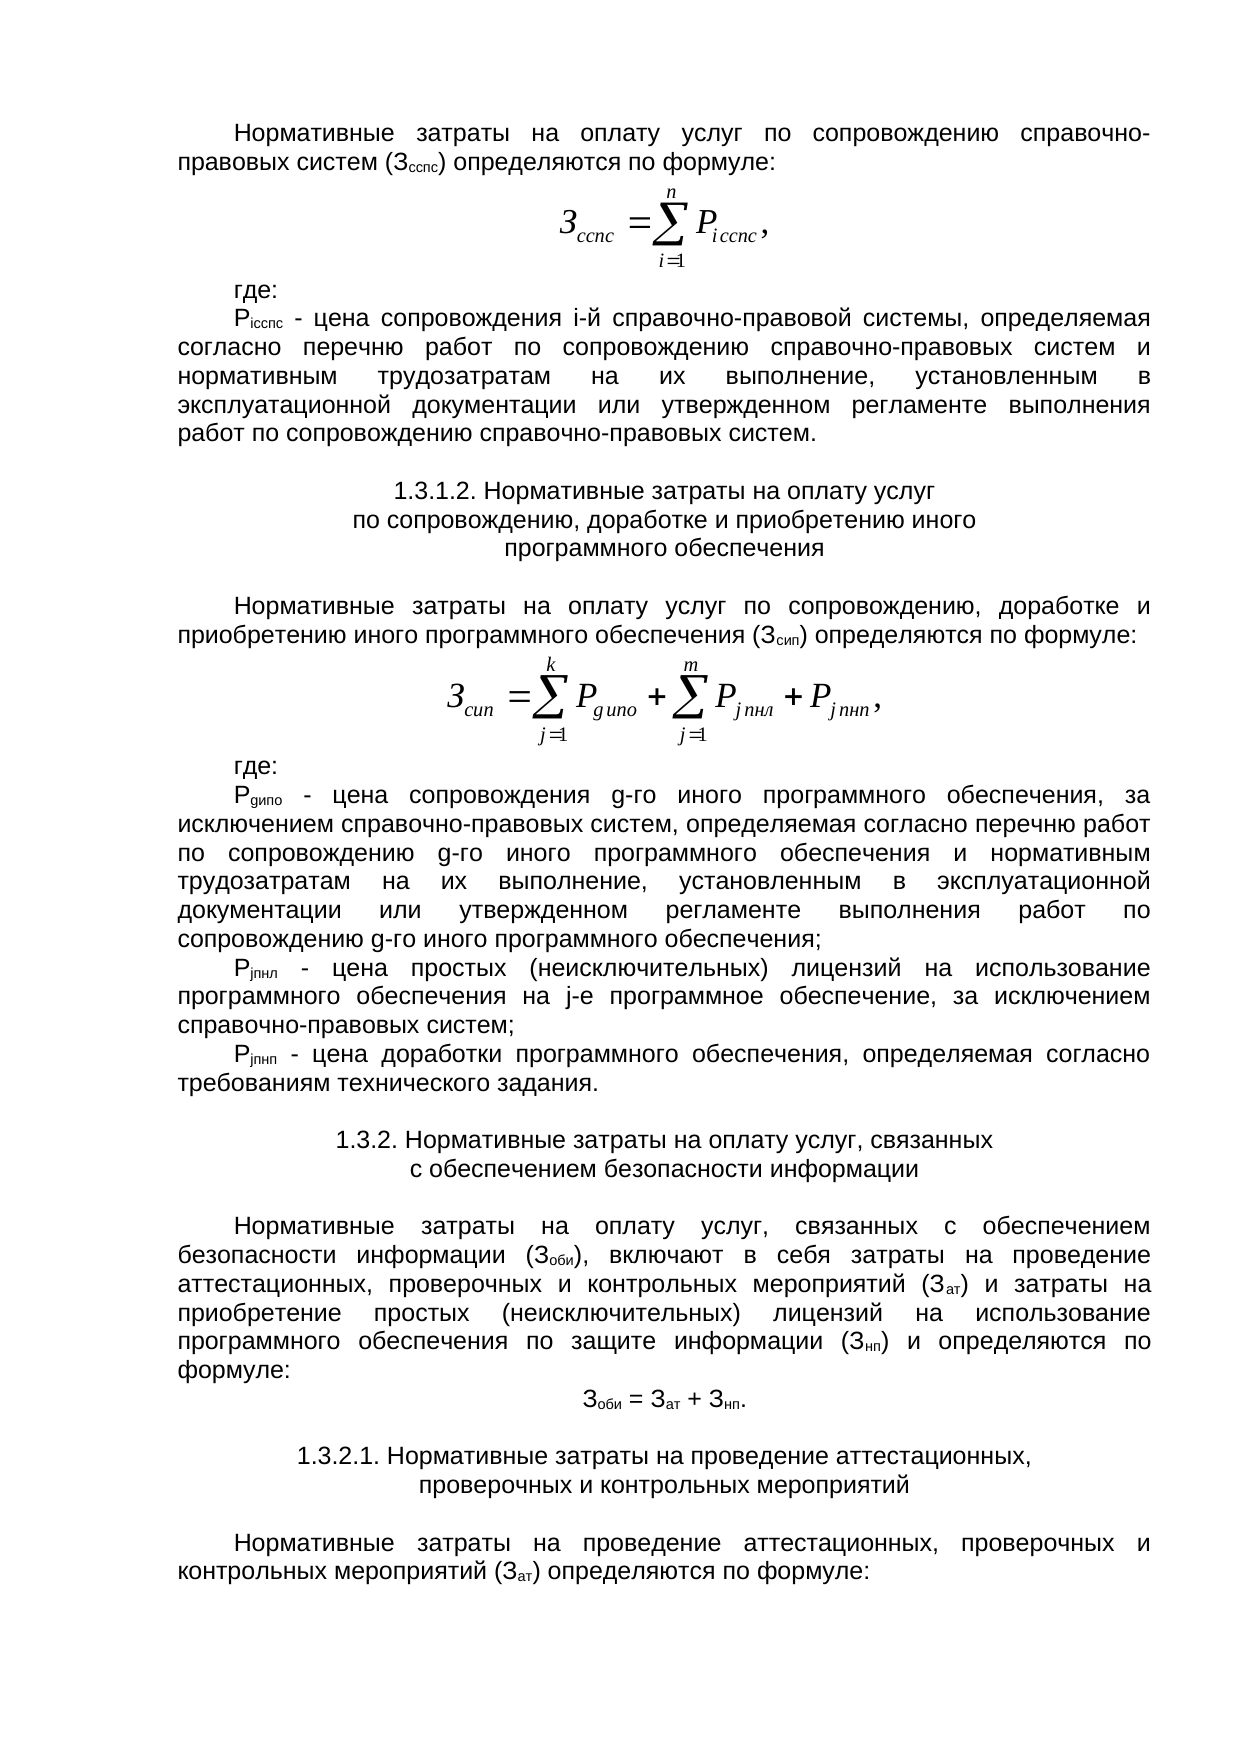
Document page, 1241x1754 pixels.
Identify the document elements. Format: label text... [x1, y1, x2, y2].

text с обеспечением безопасности информации [177, 1154, 1152, 1183]
text Piсспс - цена сопровождения i-й справочно-правовой системы, определяемая согласно перечню работ по сопровождению справочно-правовых систем и нормативным трудозатратам на их выполнение, установленным в эксплуатационной документации или утвержденном регламенте выполнения работ по сопровождению справочно-правовых систем. [177, 303, 1152, 447]
text Pgипо - цена сопровождения g-го иного программного обеспечения, за исключением справочно-правовых систем, определяемая согласно перечню работ по сопровождению g-го иного программного обеспечения и нормативным трудозатратам на их выполнение, установленным в эксплуатационной документации или утвержденном регламенте выполнения работ по сопровождению g-го иного программного обеспечения; [177, 780, 1152, 953]
text 1.3.2. Нормативные затраты на оплату услуг, связанных [177, 1125, 1152, 1154]
text Нормативные затраты на оплату услуг по сопровождению, доработке и приобретению иного программного обеспечения (Зсип) определяются по формуле: [177, 591, 1152, 648]
text где: [177, 274, 1152, 303]
text 1.3.1.2. Нормативные затраты на оплату услуг [177, 476, 1152, 504]
text Pjпнл - цена простых (неисключительных) лицензий на использование программного обеспечения на j-е программное обеспечение, за исключением справочно-правовых систем; [177, 953, 1152, 1039]
text Зоби = Зат + Знп. [177, 1384, 1152, 1413]
text Pjпнп - цена доработки программного обеспечения, определяемая согласно требованиям технического задания. [177, 1039, 1152, 1096]
text 1.3.2.1. Нормативные затраты на проведение аттестационных, [177, 1441, 1152, 1470]
text Нормативные затраты на оплату услуг по сопровождению справочно-правовых систем (Зсспс) определяются по формуле: [177, 118, 1152, 176]
text где: [177, 751, 1152, 780]
text по сопровождению, доработке и приобретению иного [177, 504, 1152, 533]
text Нормативные затраты на оплату услуг, связанных с обеспечением безопасности информации (Зоби), включают в себя затраты на проведение аттестационных, проверочных и контрольных мероприятий (Зат) и затраты на приобретение простых (неисключительных) лицензий на использование программного обеспечения по защите информации (Знп) и определяются по формуле: [177, 1211, 1152, 1384]
text проверочных и контрольных мероприятий [177, 1470, 1152, 1499]
text Нормативные затраты на проведение аттестационных, проверочных и контрольных мероприятий (Зат) определяются по формуле: [177, 1528, 1152, 1585]
text программного обеспечения [177, 533, 1152, 562]
